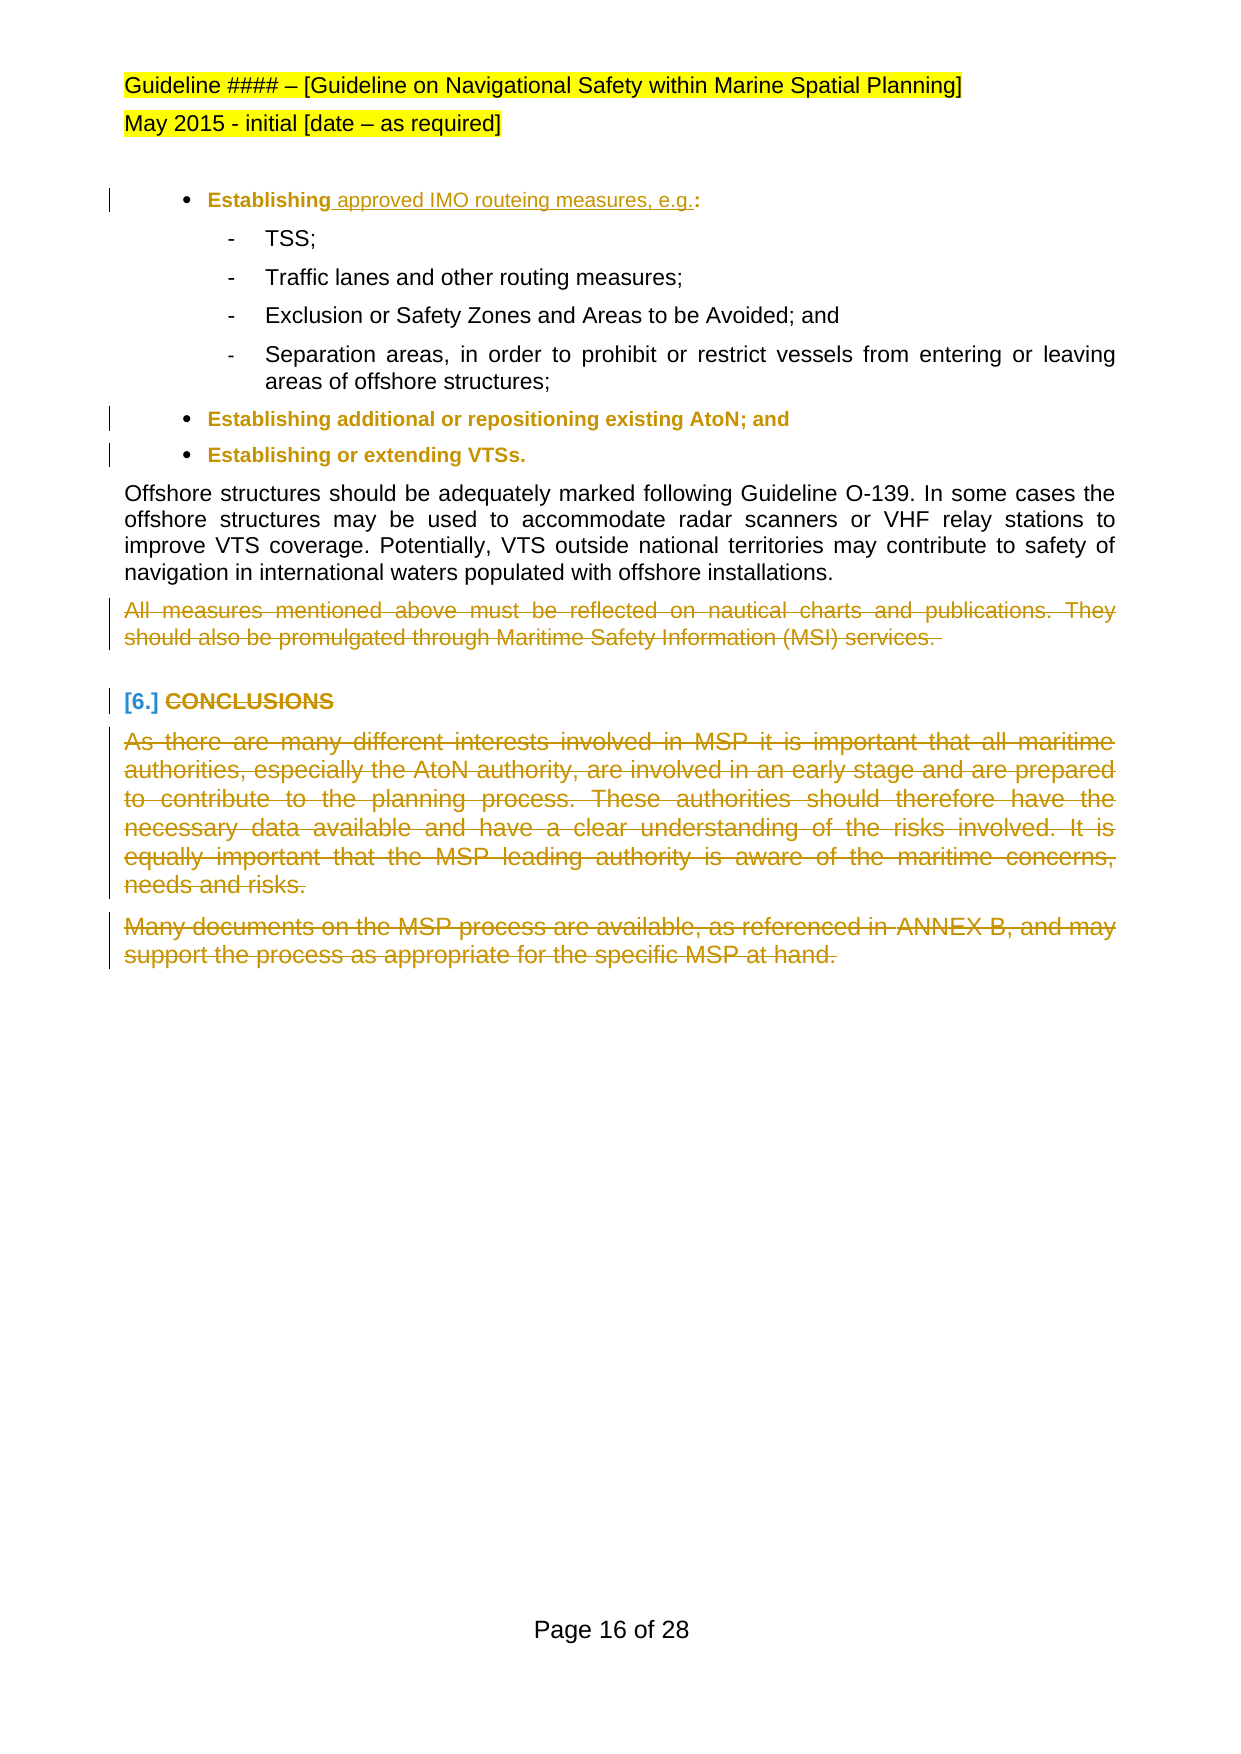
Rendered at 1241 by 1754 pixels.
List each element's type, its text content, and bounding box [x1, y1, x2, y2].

list Separation areas, in order to prohibit or restrict vessels from entering or leaving areas of offshore structures; [227, 341, 1116, 394]
text Offshore structures should be adequately marked following Guideline O-139. In some cases the offshore structures may be used to accommodate radar scanners or VHF relay stations to improve VTS coverage. Potentially, VTS outside national territories may contribute to safety of navigation in international waters populated with offshore installations. [124, 479, 1116, 585]
list TSS; [227, 225, 1116, 251]
list Establishing: [183, 188, 1116, 212]
list Exclusion or Safety Zones and Areas to be Avoided; and [227, 302, 1116, 329]
list Establishing or extending VTSs. [183, 443, 1116, 467]
list Establishing additional or repositioning existing AtoN; and [183, 406, 1116, 431]
list Traffic lanes and other routing measures; [227, 263, 1116, 290]
